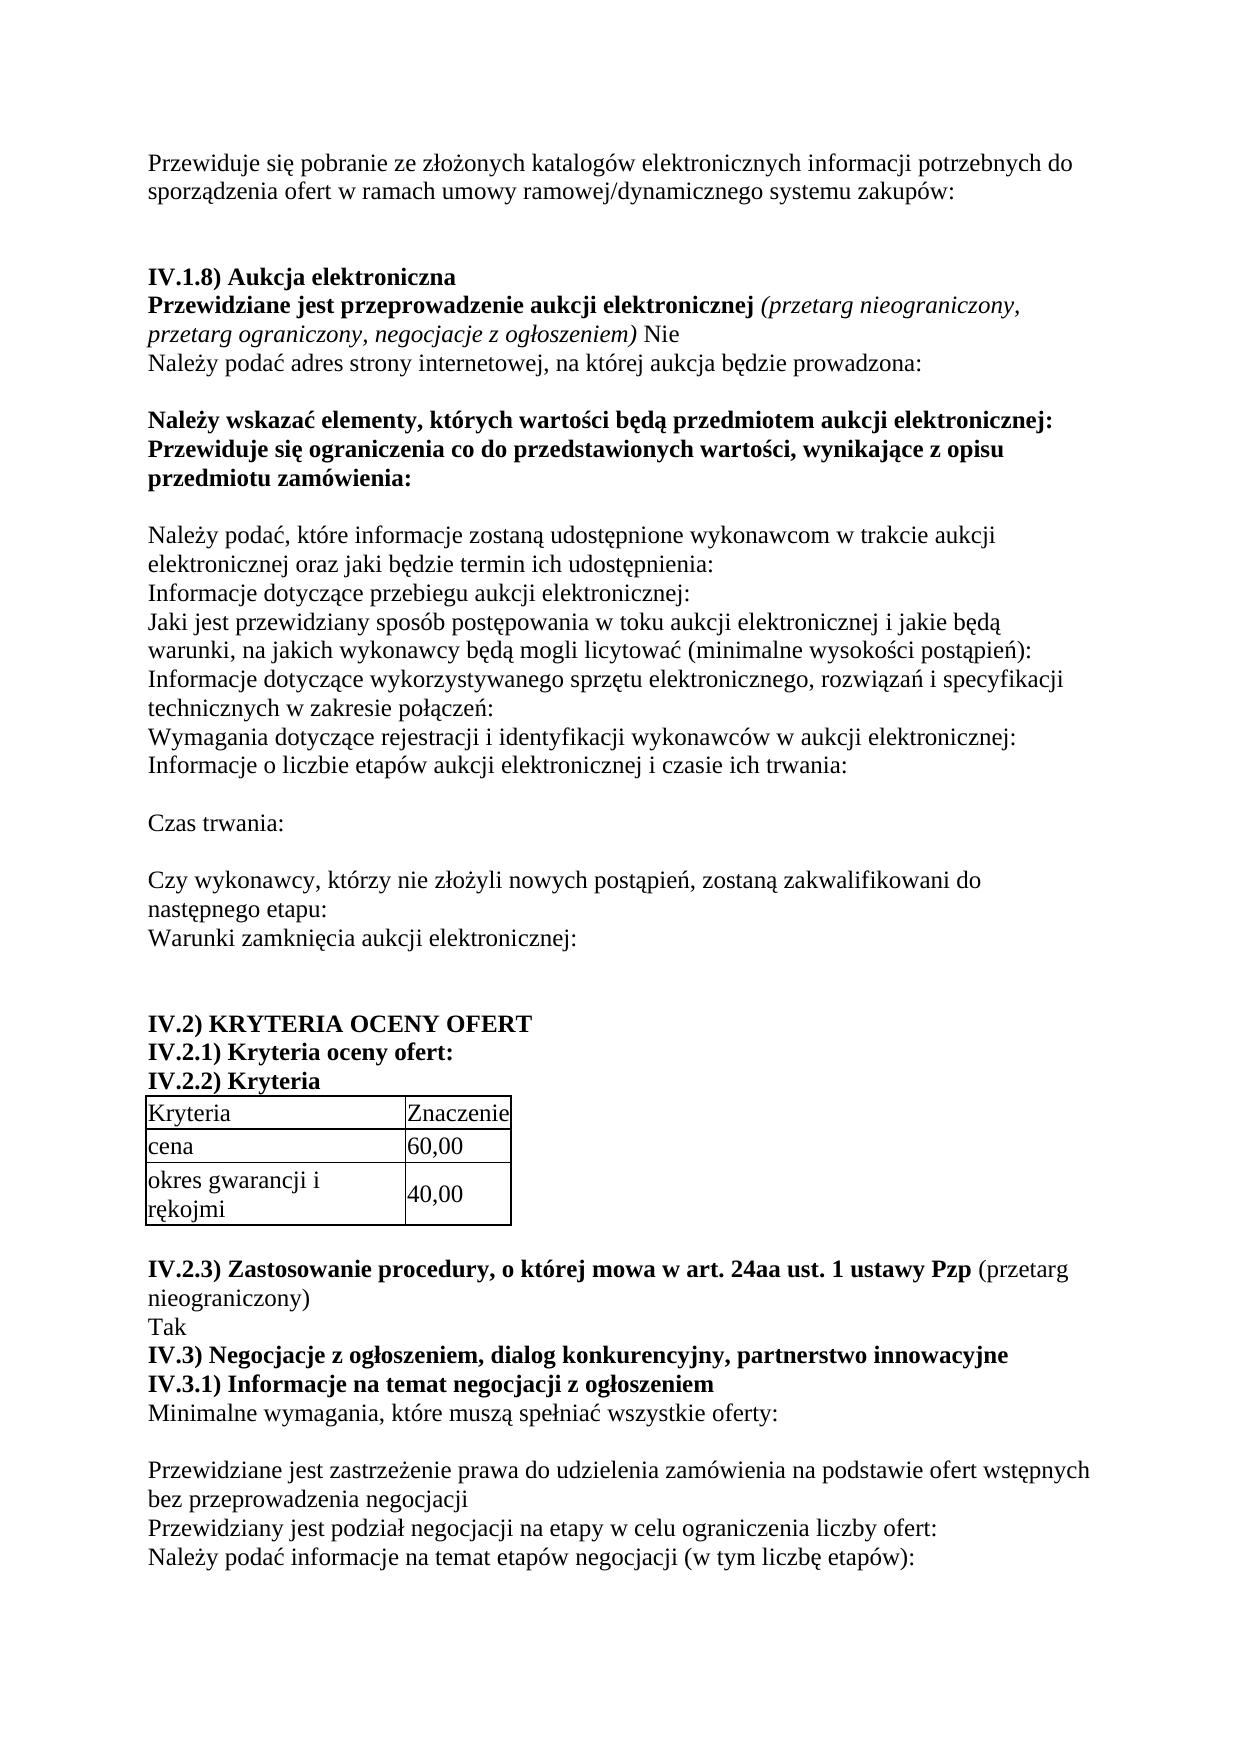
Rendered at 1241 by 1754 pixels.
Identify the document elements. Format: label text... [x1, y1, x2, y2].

text Czas trwania: Czy wykonawcy, którzy nie złożyli nowych postąpień, zostaną zakwalifikowani do następnego etapu: Warunki zamknięcia aukcji elektronicznej: [148, 779, 1093, 980]
table_cell 40,00 [406, 1163, 510, 1224]
table_cell 60,00 [406, 1130, 510, 1162]
table_cell okres gwarancji i rękojmi [147, 1163, 405, 1224]
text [148, 1226, 1093, 1599]
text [148, 148, 1093, 233]
text IV.1.8) Aukcja elektroniczna Przewidziane jest przeprowadzenie aukcji elektronicznej (przetarg nieograniczony, przetarg ograniczony, negocjacje z ogłoszeniem) Nie Należy podać adres strony internetowej, na której aukcja będzie prowadzona: Należy wskazać elementy, których wartości będą przedmiotem aukcji elektronicznej: Przewiduje się ograniczenia co do przedstawionych wartości, wynikające z opisu przedmiotu zamówienia: Należy podać, które informacje zostaną udostępnione wykonawcom w trakcie aukcji elektronicznej oraz jaki będzie termin ich udostępnienia: Informacje dotyczące przebiegu aukcji elektronicznej: Jaki jest przewidziany sposób postępowania w toku aukcji elektronicznej i jakie będą warunki, na jakich wykonawcy będą mogli licytować (minimalne wysokości postąpień): Informacje dotyczące wykorzystywanego sprzętu elektronicznego, rozwiązań i specyfikacji technicznych w zakresie połączeń: Wymagania dotyczące rejestracji i identyfikacji wykonawców w aukcji elektronicznej: Informacje o liczbie etapów aukcji elektronicznej i czasie ich trwania: [148, 233, 1093, 779]
table_header Kryteria [147, 1097, 405, 1128]
text IV.2) KRYTERIA OCENY OFERT IV.2.1) Kryteria oceny ofert: IV.2.2) Kryteria [148, 980, 1093, 1095]
table_header Znaczenie [406, 1097, 510, 1128]
table_cell cena [147, 1130, 405, 1162]
